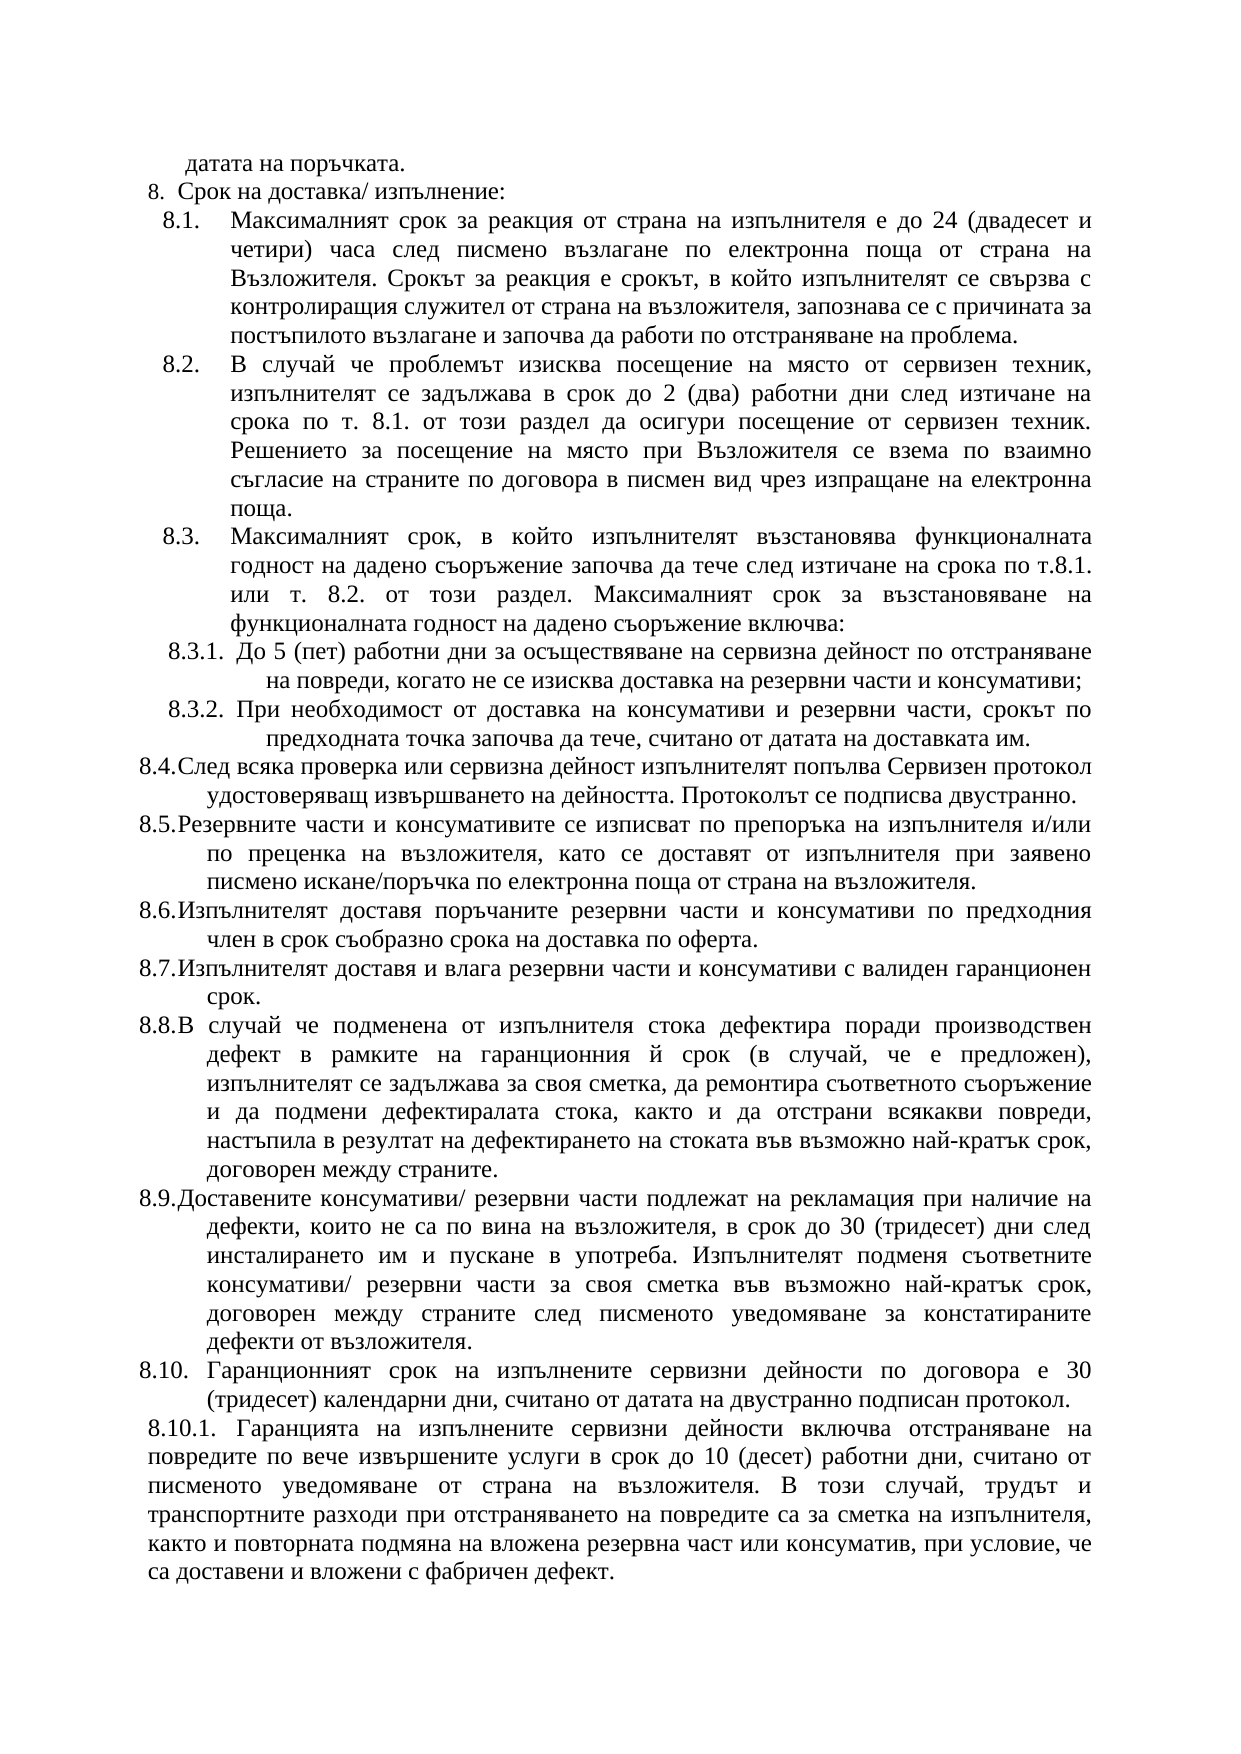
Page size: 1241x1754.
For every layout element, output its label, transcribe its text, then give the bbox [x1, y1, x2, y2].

list До 5 (пет) работни дни за осъществяване на сервизна дейност по отстраняване на повреди, когато не се изисква доставка на резервни части и консумативи; [168, 636, 1093, 694]
list В случай че подменена от изпълнителя стока дефектира поради производствен дефект в рамките на гаранционния й срок (в случай, че е предложен), изпълнителят се задължава за своя сметка, да ремонтира съответното съоръжение и да подмени дефектиралата стока, както и да отстрани всякакви повреди, настъпила в резултат на дефектирането на стоката във възможно най-кратък срок, договорен между страните. [139, 1010, 1093, 1183]
list Резервните части и консумативите се изписват по препоръка на изпълнителя и/или по преценка на възложителя, като се доставят от изпълнителя при заявено писмено искане/поръчка по електронна поща от страна на възложителя. [139, 809, 1093, 895]
list Гаранционният срок на изпълнените сервизни дейности по договора е 30 (тридесет) календарни дни, считано от датата на двустранно подписан протокол. [139, 1355, 1093, 1413]
list При необходимост от доставка на консумативи и резервни части, срокът по предходната точка започва да тече, считано от датата на доставката им. [168, 694, 1093, 751]
list Изпълнителят доставя и влага резервни части и консумативи с валиден гаранционен срок. [139, 953, 1093, 1010]
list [148, 148, 1093, 176]
list Срок на доставка/ изпълнение: [148, 176, 1093, 205]
list Гаранцията на изпълнените сервизни дейности включва отстраняване на повредите по вече извършените услуги в срок до 10 (десет) работни дни, считано от писменото уведомяване от страна на възложителя. В този случай, трудът и транспортните разходи при отстраняването на повредите са за сметка на изпълнителя, както и повторната подмяна на вложена резервна част или консуматив, при условие, че са доставени и вложени с фабричен дефект. [148, 1413, 1093, 1585]
list Изпълнителят доставя поръчаните резервни части и консумативи по предходния член в срок съобразно срока на доставка по оферта. [139, 895, 1093, 953]
list Доставените консумативи/ резервни части подлежат на рекламация при наличие на дефекти, които не са по вина на възложителя, в срок до 30 (тридесет) дни след инсталирането им и пускане в употреба. Изпълнителят подменя съответните консумативи/ резервни части за своя сметка във възможно най-кратък срок, договорен между страните след писменото уведомяване за констатираните дефекти от възложителя. [139, 1183, 1093, 1355]
list Максималният срок, в който изпълнителят възстановява функционалната годност на дадено съоръжение започва да тече след изтичане на срока по т.8.1. или т. 8.2. от този раздел. Максималният срок за възстановяване на функционалната годност на дадено съоръжение включва: [162, 521, 1093, 636]
list Максималният срок за реакция от страна на изпълнителя е до 24 (двадесет и четири) часа след писмено възлагане по електронна поща от страна на Възложителя. Срокът за реакция е срокът, в който изпълнителят се свързва с контролиращия служител от страна на възложителя, запознава се с причината за постъпилото възлагане и започва да работи по отстраняване на проблема. [162, 205, 1093, 349]
list След всяка проверка или сервизна дейност изпълнителят попълва Сервизен протокол удостоверяващ извършването на дейността. Протоколът се подписва двустранно. [139, 751, 1093, 809]
list В случай че проблемът изисква посещение на място от сервизен техник, изпълнителят се задължава в срок до 2 (два) работни дни след изтичане на срока по т. 8.1. от този раздел да осигури посещение от сервизен техник. Решението за посещение на място при Възложителя се взема по взаимно съгласие на страните по договора в писмен вид чрез изпращане на електронна поща. [162, 349, 1093, 521]
